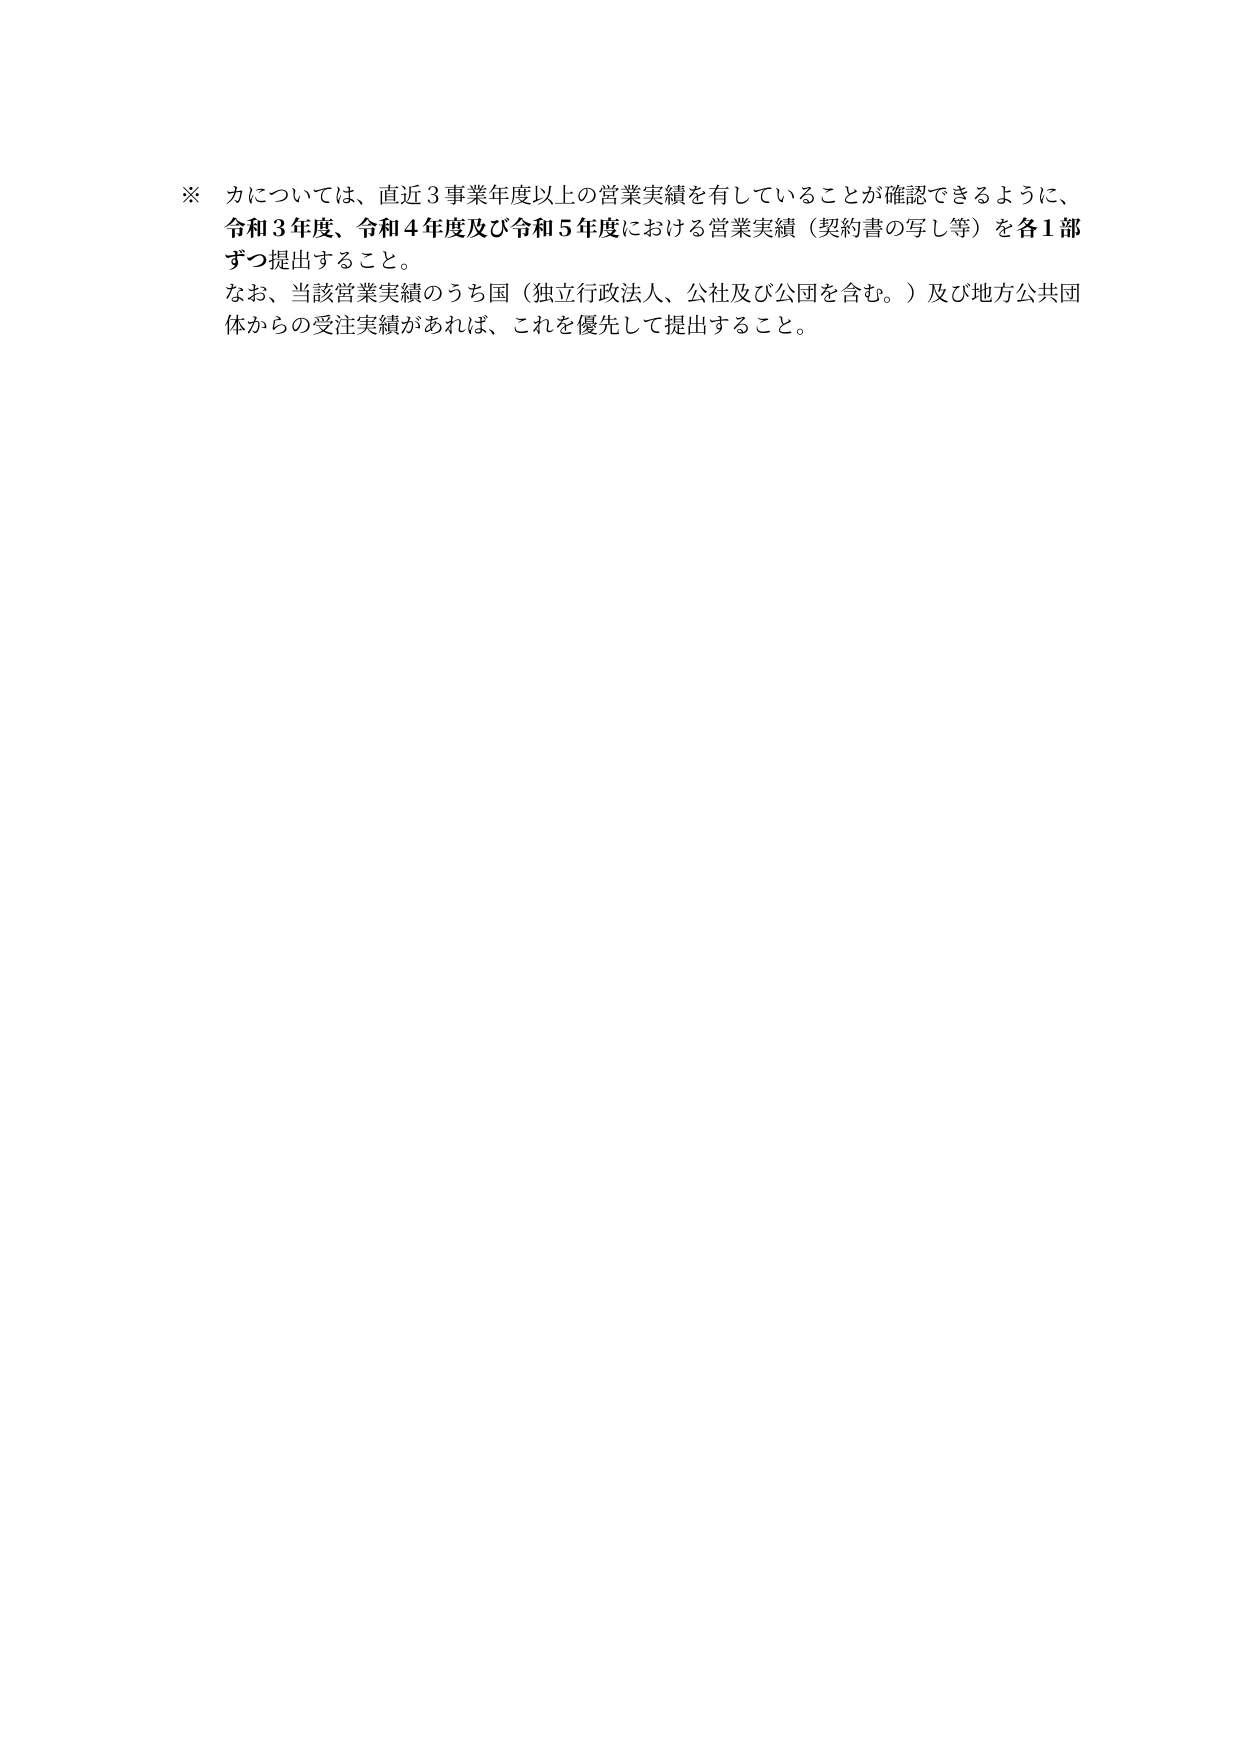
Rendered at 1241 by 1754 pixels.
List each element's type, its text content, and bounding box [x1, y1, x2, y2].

text なお、当該営業実績のうち国（独立行政法人、公社及び公団を含む。）及び地方公共団体からの受注実績があれば、これを優先して提出すること。 [158, 276, 1082, 341]
text ※ カについては、直近３事業年度以上の営業実績を有していることが確認できるように、令和３年度、令和４年度及び令和５年度における営業実績（契約書の写し等）を各１部ずつ提出すること。 [158, 178, 1082, 276]
